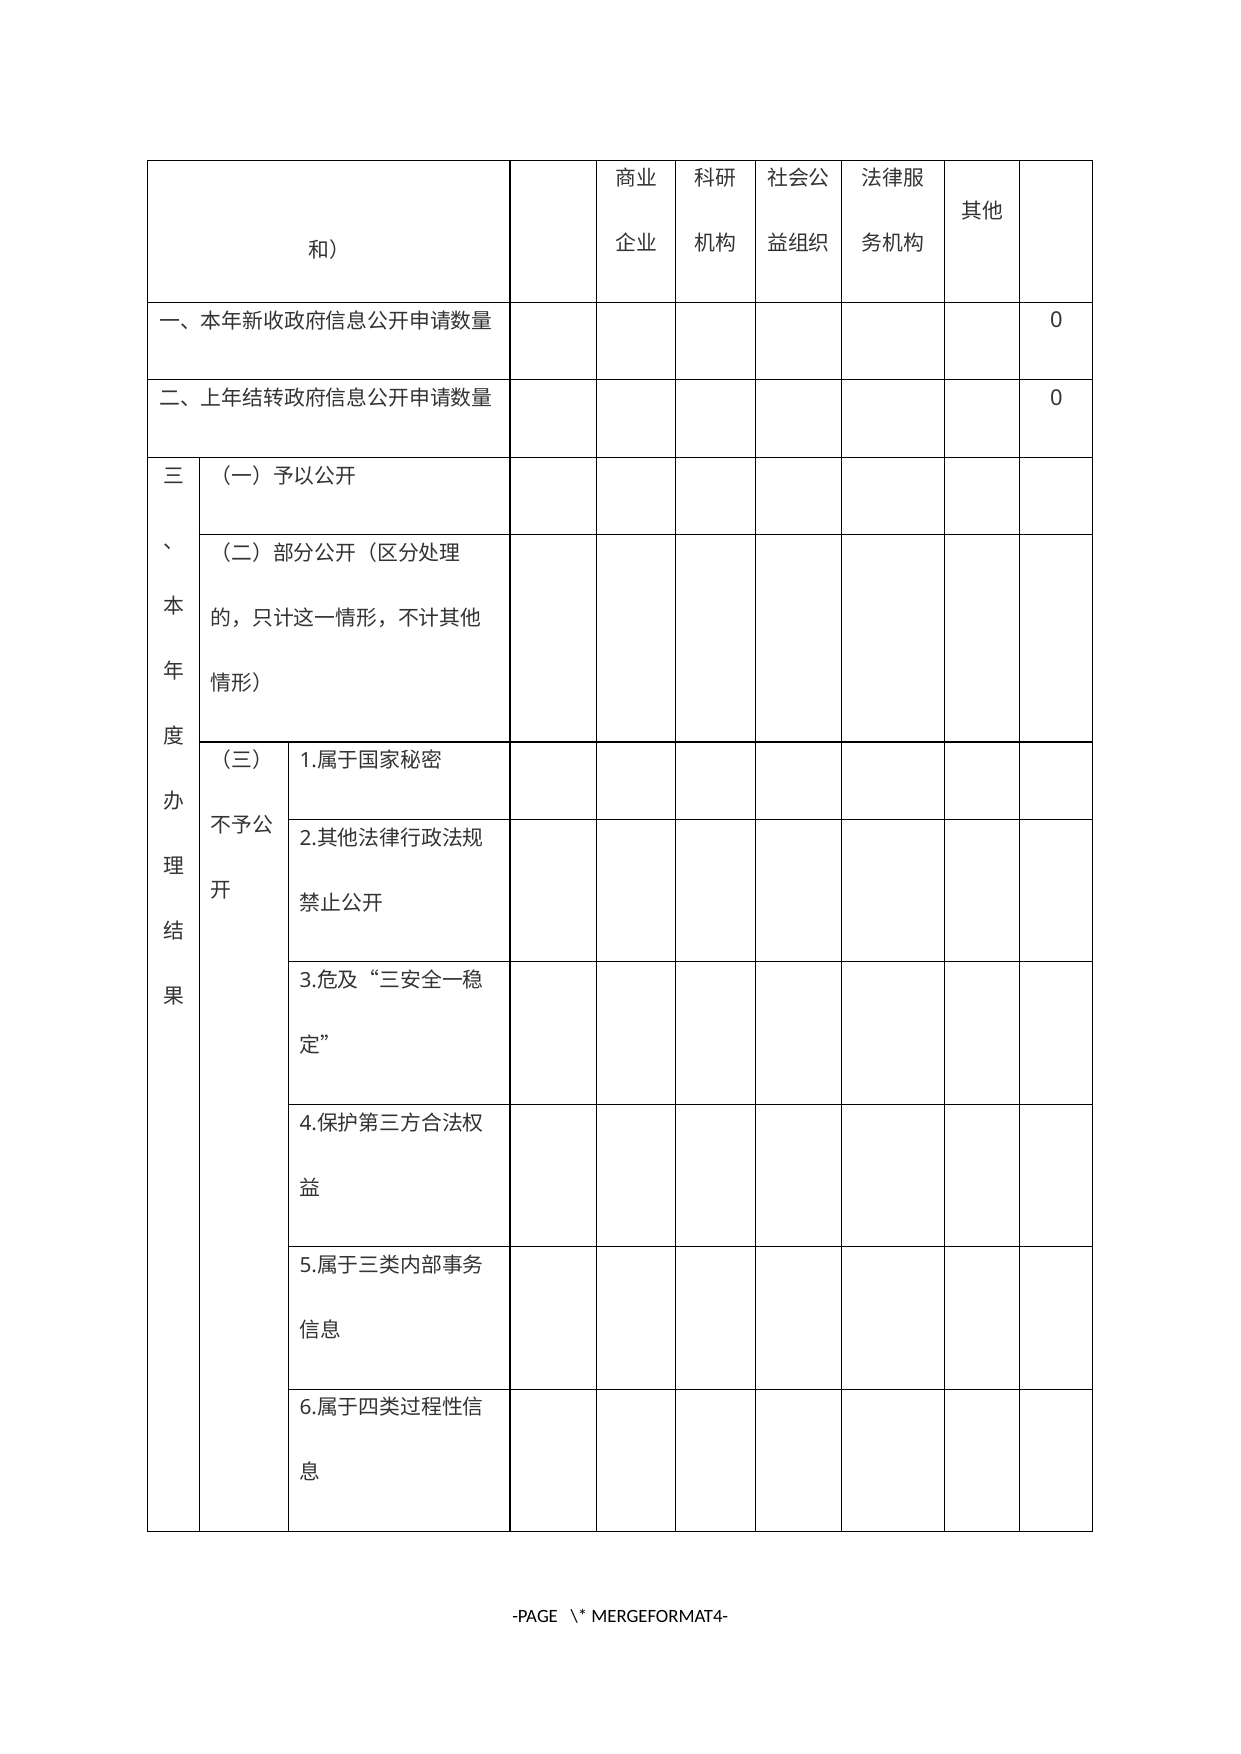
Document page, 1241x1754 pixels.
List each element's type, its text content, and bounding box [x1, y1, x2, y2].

table_cell 0 [1020, 380, 1092, 457]
table_cell （三）不予公开 [200, 743, 288, 1531]
table_cell 6.属于四类过程性信息 [289, 1390, 509, 1531]
table_cell [756, 380, 841, 457]
table_cell [511, 1390, 596, 1531]
table_cell [945, 458, 1019, 534]
table_cell 法律服务机构 [842, 161, 944, 302]
table_cell [842, 303, 944, 379]
table_cell [511, 820, 596, 961]
table_cell [945, 535, 1019, 741]
table_cell [842, 962, 944, 1104]
table_cell [597, 1390, 675, 1531]
table_cell 总计 [1020, 161, 1092, 302]
table_cell 社会公益组织 [756, 161, 841, 302]
table_cell [676, 1390, 755, 1531]
table_cell [1020, 458, 1092, 534]
table_cell [676, 743, 755, 819]
table_cell [756, 820, 841, 961]
table_cell [676, 962, 755, 1104]
table_cell [945, 820, 1019, 961]
table_cell 二、上年结转政府信息公开申请数量 [148, 380, 509, 457]
table_cell 一、本年新收政府信息公开申请数量 [148, 303, 509, 379]
table_cell 自然人 [511, 161, 596, 302]
table_cell [756, 458, 841, 534]
table_cell [676, 535, 755, 741]
table_cell [842, 535, 944, 741]
table_cell [597, 820, 675, 961]
table_cell [945, 303, 1019, 379]
table_cell [511, 458, 596, 534]
table_cell [756, 535, 841, 741]
table_cell [945, 1105, 1019, 1246]
table_cell [842, 458, 944, 534]
table_cell 2.其他法律行政法规禁止公开 [289, 820, 509, 961]
table_cell [842, 820, 944, 961]
table_cell [597, 743, 675, 819]
table_cell （二）部分公开（区分处理的，只计这一情形，不计其他情形） [200, 535, 509, 741]
table_cell [1020, 1390, 1092, 1531]
table_cell [511, 1247, 596, 1388]
table_cell 其他 [945, 161, 1019, 302]
table_cell [511, 303, 596, 379]
table_cell [1020, 743, 1092, 819]
table_cell [597, 962, 675, 1104]
table_cell [842, 1247, 944, 1388]
table_cell [1020, 962, 1092, 1104]
table_cell 0 [1020, 303, 1092, 379]
table_cell [945, 380, 1019, 457]
table_cell [676, 380, 755, 457]
table_cell [511, 962, 596, 1104]
table_cell 4.保护第三方合法权益 [289, 1105, 509, 1246]
table_cell 1.属于国家秘密 [289, 743, 509, 819]
table_cell 3.危及“三安全一稳定” [289, 962, 509, 1104]
table_cell 科研机构 [676, 161, 755, 302]
table_cell 5.属于三类内部事务信息 [289, 1247, 509, 1388]
table_cell [676, 1247, 755, 1388]
table_cell [511, 1105, 596, 1246]
table_cell [676, 303, 755, 379]
table_cell [842, 1105, 944, 1246]
table_cell [676, 458, 755, 534]
table_cell [945, 743, 1019, 819]
table_cell [1020, 1247, 1092, 1388]
table_cell [945, 962, 1019, 1104]
table_cell [597, 458, 675, 534]
table_cell [756, 1247, 841, 1388]
table_cell [511, 743, 596, 819]
table_cell [511, 380, 596, 457]
table_cell [842, 1390, 944, 1531]
table_cell [756, 1390, 841, 1531]
table_cell （一）予以公开 [200, 458, 509, 534]
table_cell [597, 1105, 675, 1246]
table_cell [597, 535, 675, 741]
table_cell [756, 1105, 841, 1246]
table_cell [1020, 535, 1092, 741]
table_cell [597, 303, 675, 379]
table_cell [945, 1247, 1019, 1388]
table_cell [676, 1105, 755, 1246]
table_cell [756, 743, 841, 819]
table_cell [1020, 820, 1092, 961]
table_cell [842, 380, 944, 457]
table_cell [597, 1247, 675, 1388]
table_cell [676, 820, 755, 961]
table_cell 商业企业 [597, 161, 675, 302]
table_cell [756, 962, 841, 1104]
table_cell [597, 380, 675, 457]
table_cell [842, 743, 944, 819]
table_cell [945, 1390, 1019, 1531]
table_cell [511, 535, 596, 741]
table_cell [1020, 1105, 1092, 1246]
table_cell 三、本年度办理结果 [148, 458, 199, 1531]
table_cell [756, 303, 841, 379]
